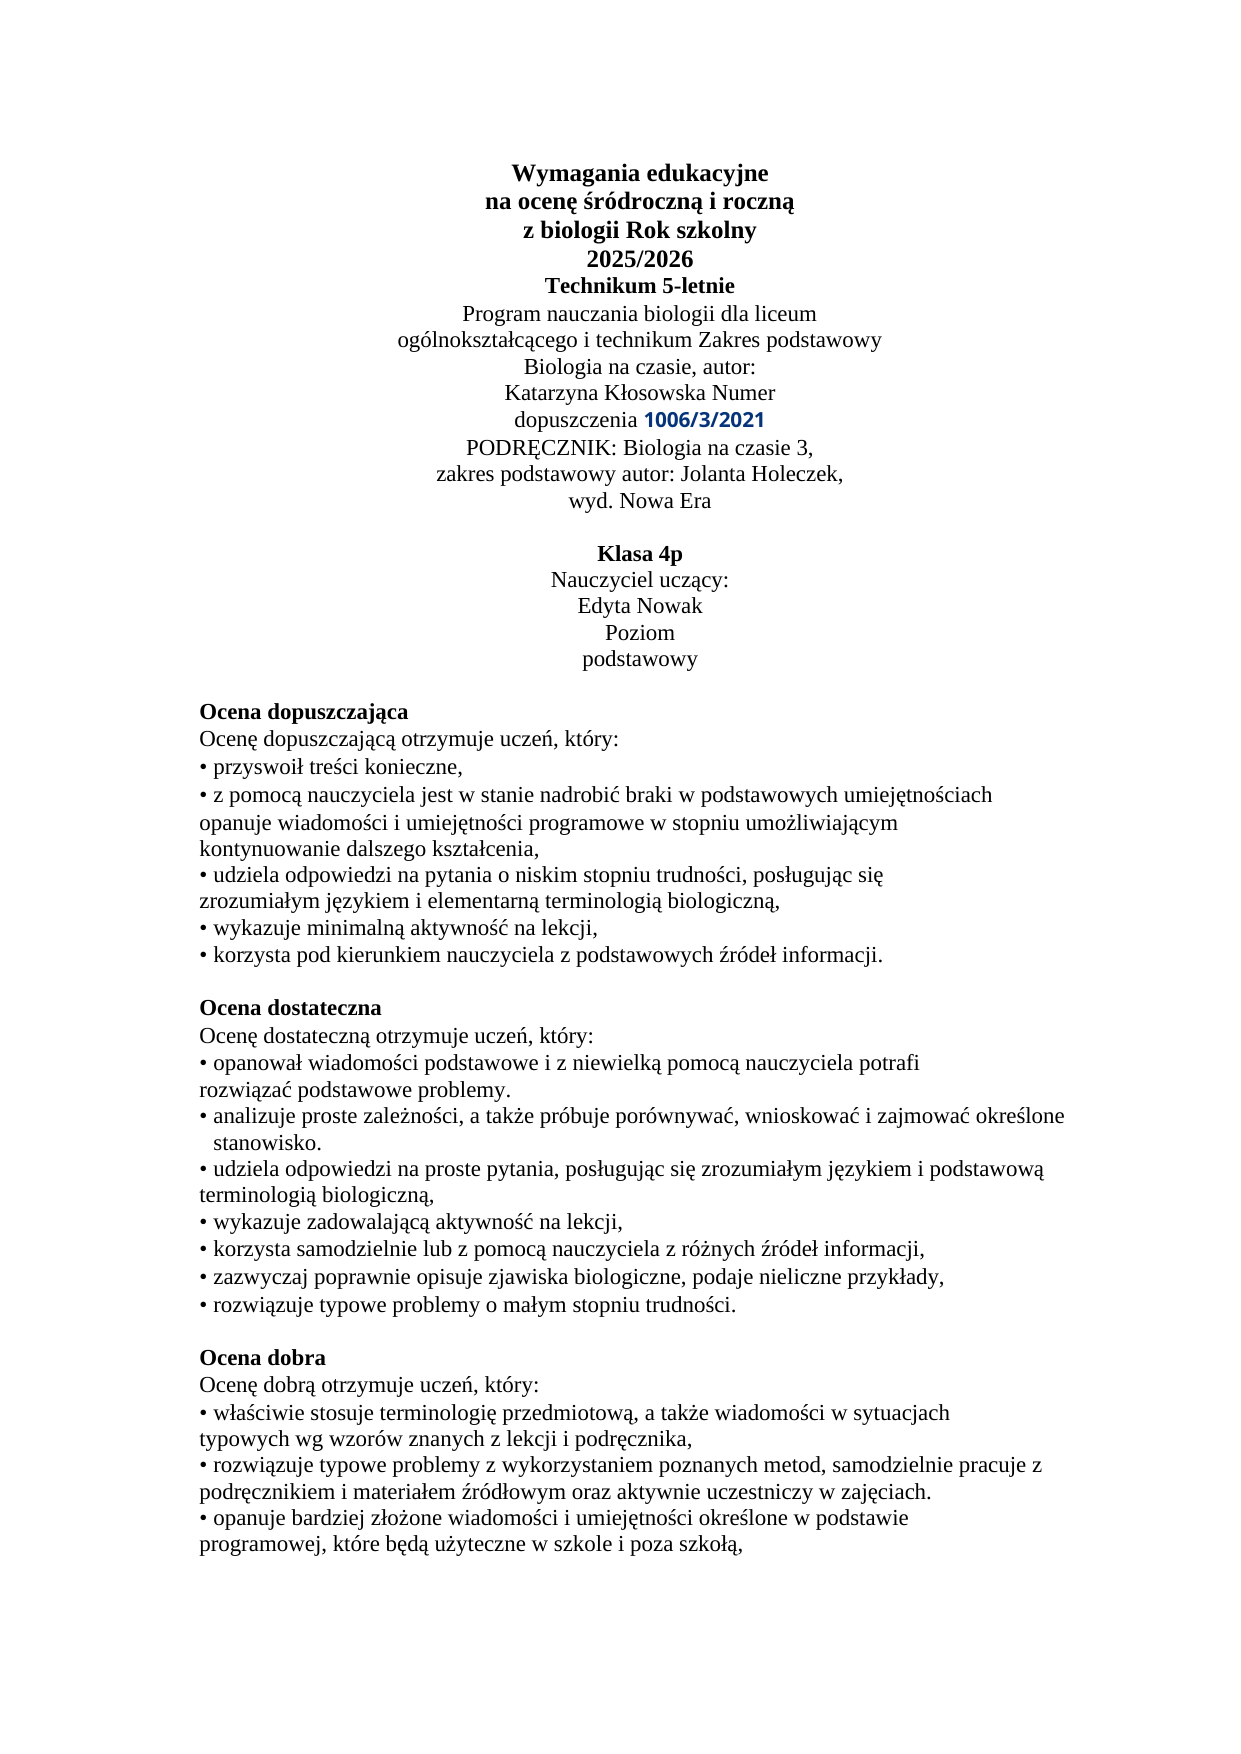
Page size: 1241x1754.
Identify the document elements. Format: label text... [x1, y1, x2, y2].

subtitle Klasa 4p [481, 539, 798, 566]
list właściwie stosuje terminologię przedmiotową, a także wiadomości w sytuacjach typowych wg wzorów znanych z lekcji i podręcznika, [199, 1399, 1037, 1451]
subtitle Ocena dostateczna [199, 994, 1090, 1021]
list z pomocą nauczyciela jest w stanie nadrobić braki w podstawowych umiejętnościach [199, 781, 1090, 807]
list wykazuje minimalną aktywność na lekcji, [199, 914, 1090, 940]
text Nauczyciel uczący: Edyta Nowak Poziom podstawowy [546, 566, 733, 671]
title Wymagania edukacyjne [481, 158, 798, 186]
subtitle Ocena dobra [199, 1343, 1090, 1370]
title na ocenę śródroczną i roczną z biologii Rok szkolny 2025/2026 [481, 186, 798, 273]
text PODRĘCZNIK: Biologia na czasie 3, zakres podstawowy autor: Jolanta Holeczek, wyd. Nowa Era [434, 434, 846, 513]
list opanuje bardziej złożone wiadomości i umiejętności określone w podstawie programowej, które będą użyteczne w szkole i poza szkołą, [199, 1504, 1022, 1557]
subtitle Technikum 5-letnie [481, 273, 798, 299]
list przyswoił treści konieczne, [199, 753, 1090, 779]
list rozwiązuje typowe problemy z wykorzystaniem poznanych metod, samodzielnie pracuje z podręcznikiem i materiałem źródłowym oraz aktywnie uczestniczy w zajęciach. [199, 1451, 1074, 1504]
list udziela odpowiedzi na pytania o niskim stopniu trudności, posługując się zrozumiałym językiem i elementarną terminologią biologiczną, [199, 861, 990, 914]
text Ocenę dostateczną otrzymuje uczeń, który: [199, 1022, 1090, 1048]
subtitle Ocena dopuszczająca [199, 698, 1090, 724]
list analizuje proste zależności, a także próbuje porównywać, wnioskować i zajmować określone stanowisko. [199, 1102, 1090, 1155]
list opanował wiadomości podstawowe i z niewielką pomocą nauczyciela potrafi rozwiązać podstawowe problemy. [199, 1049, 1017, 1102]
text opanuje wiadomości i umiejętności programowe w stopniu umożliwiającym kontynuowanie dalszego kształcenia, [199, 808, 1010, 861]
text Ocenę dobrą otrzymuje uczeń, który: [199, 1371, 1090, 1397]
text Program nauczania biologii dla liceum ogólnokształcącego i technikum Zakres podstawowy [373, 300, 906, 353]
list wykazuje zadowalającą aktywność na lekcji, [199, 1208, 1090, 1234]
list zazwyczaj poprawnie opisuje zjawiska biologiczne, podaje nieliczne przykłady, [199, 1263, 1090, 1289]
list korzysta pod kierunkiem nauczyciela z podstawowych źródeł informacji. [199, 942, 1090, 968]
text Ocenę dopuszczającą otrzymuje uczeń, który: [199, 725, 1090, 752]
list rozwiązuje typowe problemy o małym stopniu trudności. [199, 1291, 1090, 1317]
list udziela odpowiedzi na proste pytania, posługując się zrozumiałym językiem i podstawową terminologią biologiczną, [199, 1155, 1045, 1208]
text Biologia na czasie, autor: Katarzyna Kłosowska Numer dopuszczenia 1006/3/2021 [481, 353, 798, 434]
list korzysta samodzielnie lub z pomocą nauczyciela z różnych źródeł informacji, [199, 1235, 1090, 1262]
